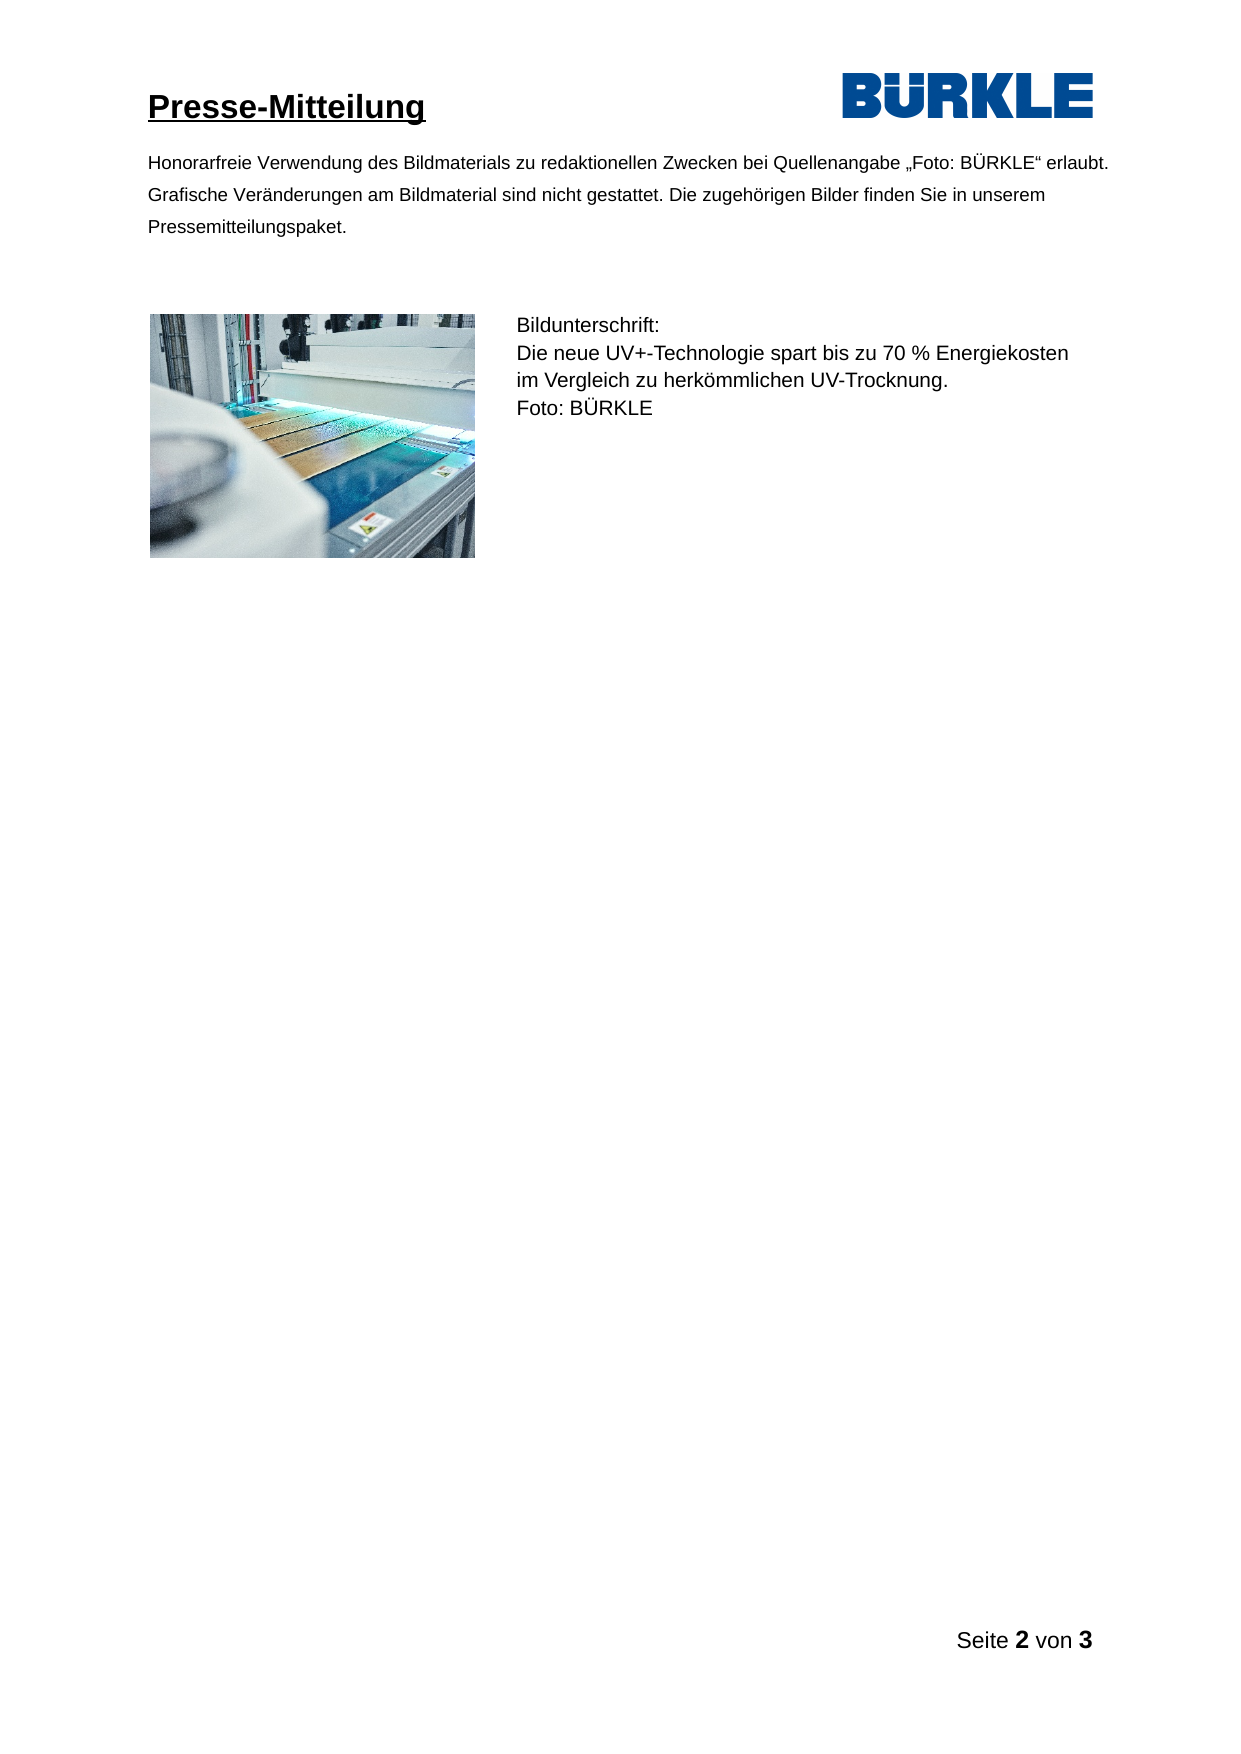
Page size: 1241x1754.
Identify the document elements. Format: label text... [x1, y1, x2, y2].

text Die neue UV+-Technologie spart bis zu 70 % Energiekosten im Vergleich zu herkömmlichen UV-Trocknung. [516, 340, 1093, 392]
text Bildunterschrift: [516, 313, 1093, 337]
picture [842, 73, 1093, 118]
picture [150, 314, 475, 558]
text Honorarfreie Verwendung des Bildmaterials zu redaktionellen Zwecken bei Quellenangabe „Foto: BÜRKLE“ erlaubt. Grafische Veränderungen am Bildmaterial sind nicht gestattet. Die zugehörigen Bilder finden Sie in unserem Pressemitteilungspaket. [148, 151, 1152, 238]
text Foto: BÜRKLE [516, 395, 1093, 419]
